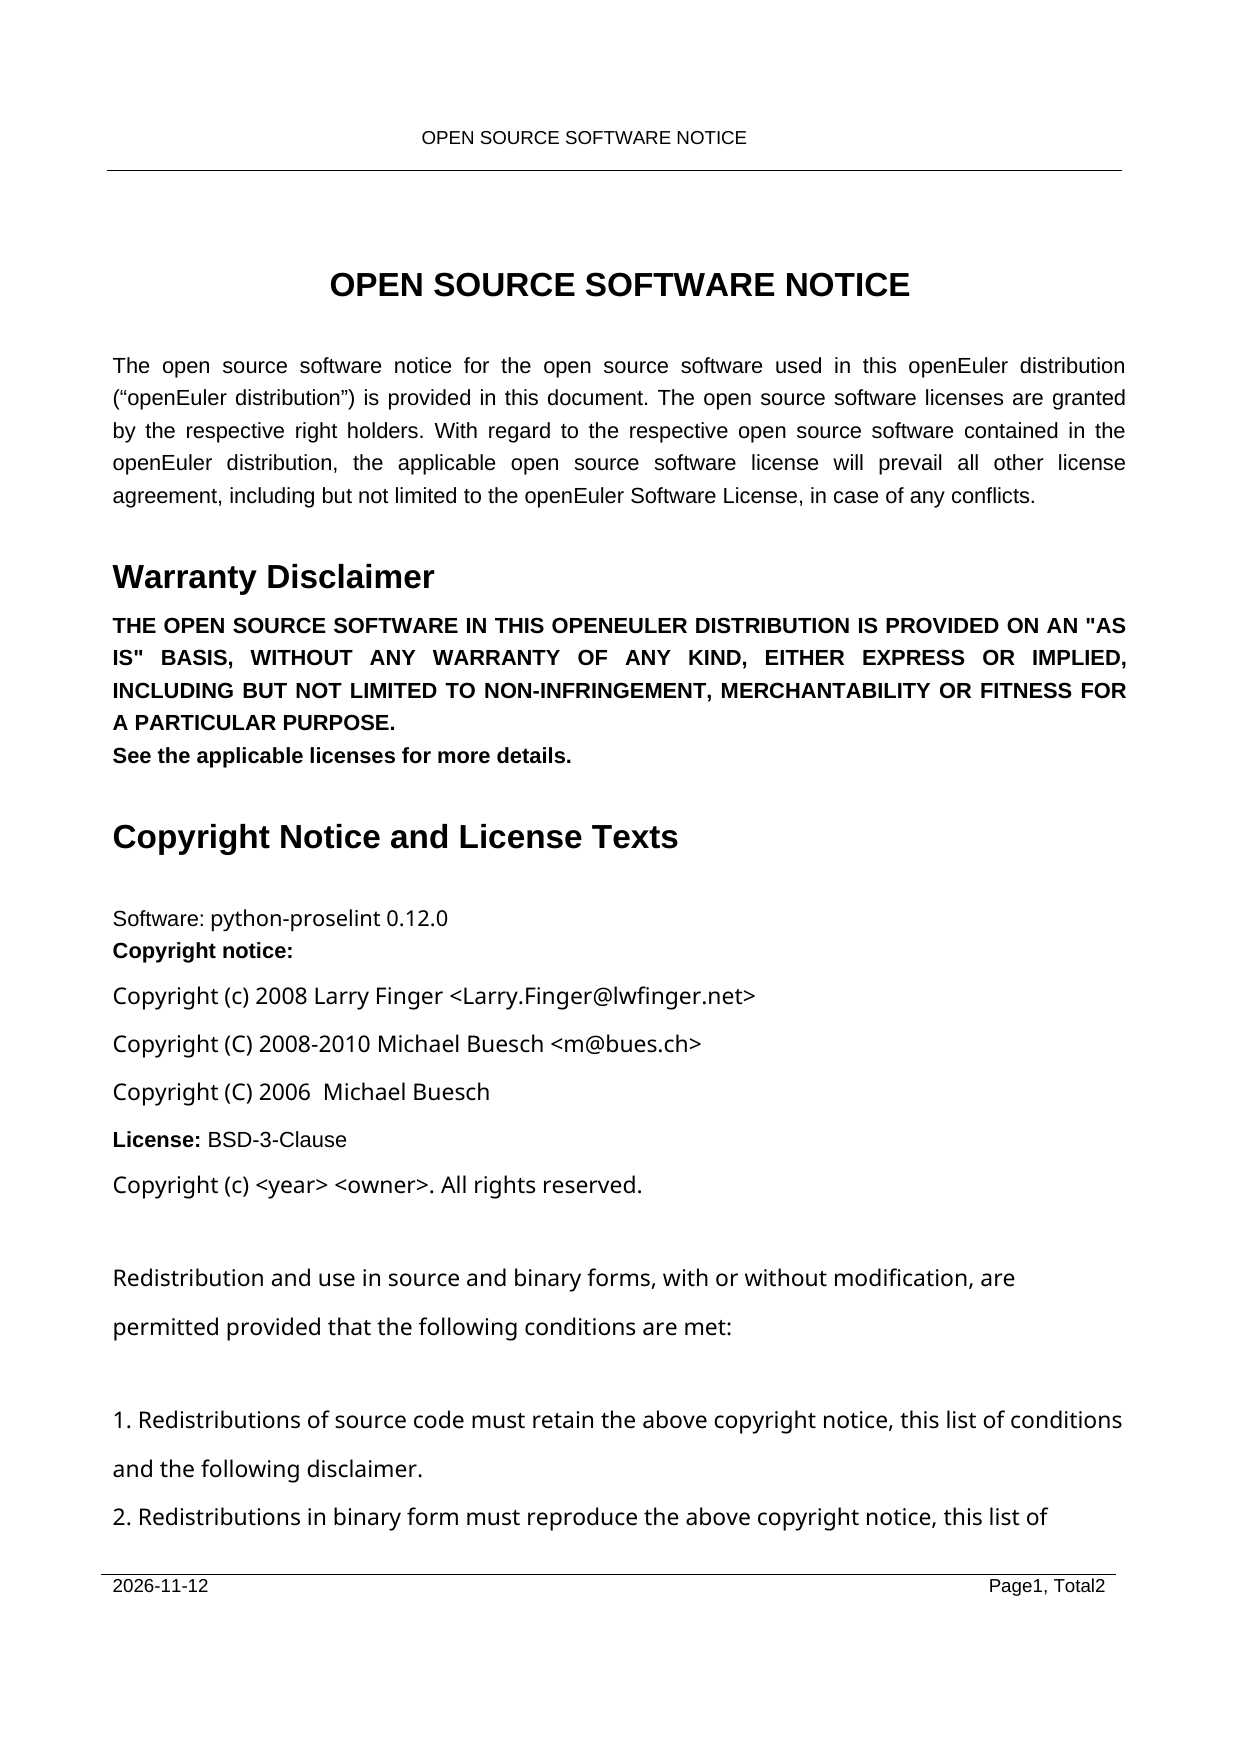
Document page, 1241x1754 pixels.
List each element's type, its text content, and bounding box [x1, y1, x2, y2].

text Copyright (C) 2008-2010 Michael Buesch <m@bues.ch> [112, 1027, 1128, 1060]
text License: BSD-3-Clause [112, 1123, 1128, 1156]
text The open source software notice for the open source software used in this openEuler distribution (“openEuler distribution”) is provided in this document. The open source software licenses are granted by the respective right holders. With regard to the respective open source software contained in the openEuler distribution, the applicable open source software license will prevail all other license agreement, including but not limited to the openEuler Software License, in case of any conflicts. [112, 349, 1128, 511]
text Software: python-proselint 0.12.0 [112, 901, 1128, 934]
text Redistribution and use in source and binary forms, with or without modification, are permitted provided that the following conditions are met: [112, 1262, 1128, 1343]
text Copyright (c) <year> <owner>. All rights reserved. [112, 1168, 1128, 1201]
text Copyright (C) 2006 Michael Buesch [112, 1075, 1128, 1108]
text Copyright notice: [112, 934, 1128, 966]
text Copyright Notice and License Texts [112, 804, 1128, 869]
text 1. Redistributions of source code must retain the above copyright notice, this list of conditions and the following disclaimer. [112, 1404, 1128, 1485]
text OPEN SOURCE SOFTWARE NOTICE [112, 251, 1128, 316]
text Copyright (c) 2008 Larry Finger <Larry.Finger@lwfinger.net> [112, 979, 1128, 1012]
text Warranty Disclaimer [112, 544, 1128, 609]
text THE OPEN SOURCE SOFTWARE IN THIS OPENEULER DISTRIBUTION IS PROVIDED ON AN "AS IS" BASIS, WITHOUT ANY WARRANTY OF ANY KIND, EITHER EXPRESS OR IMPLIED, INCLUDING BUT NOT LIMITED TO NON-INFRINGEMENT, MERCHANTABILITY OR FITNESS FOR A PARTICULAR PURPOSE. See the applicable licenses for more details. [112, 609, 1128, 771]
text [112, 1501, 1128, 1533]
